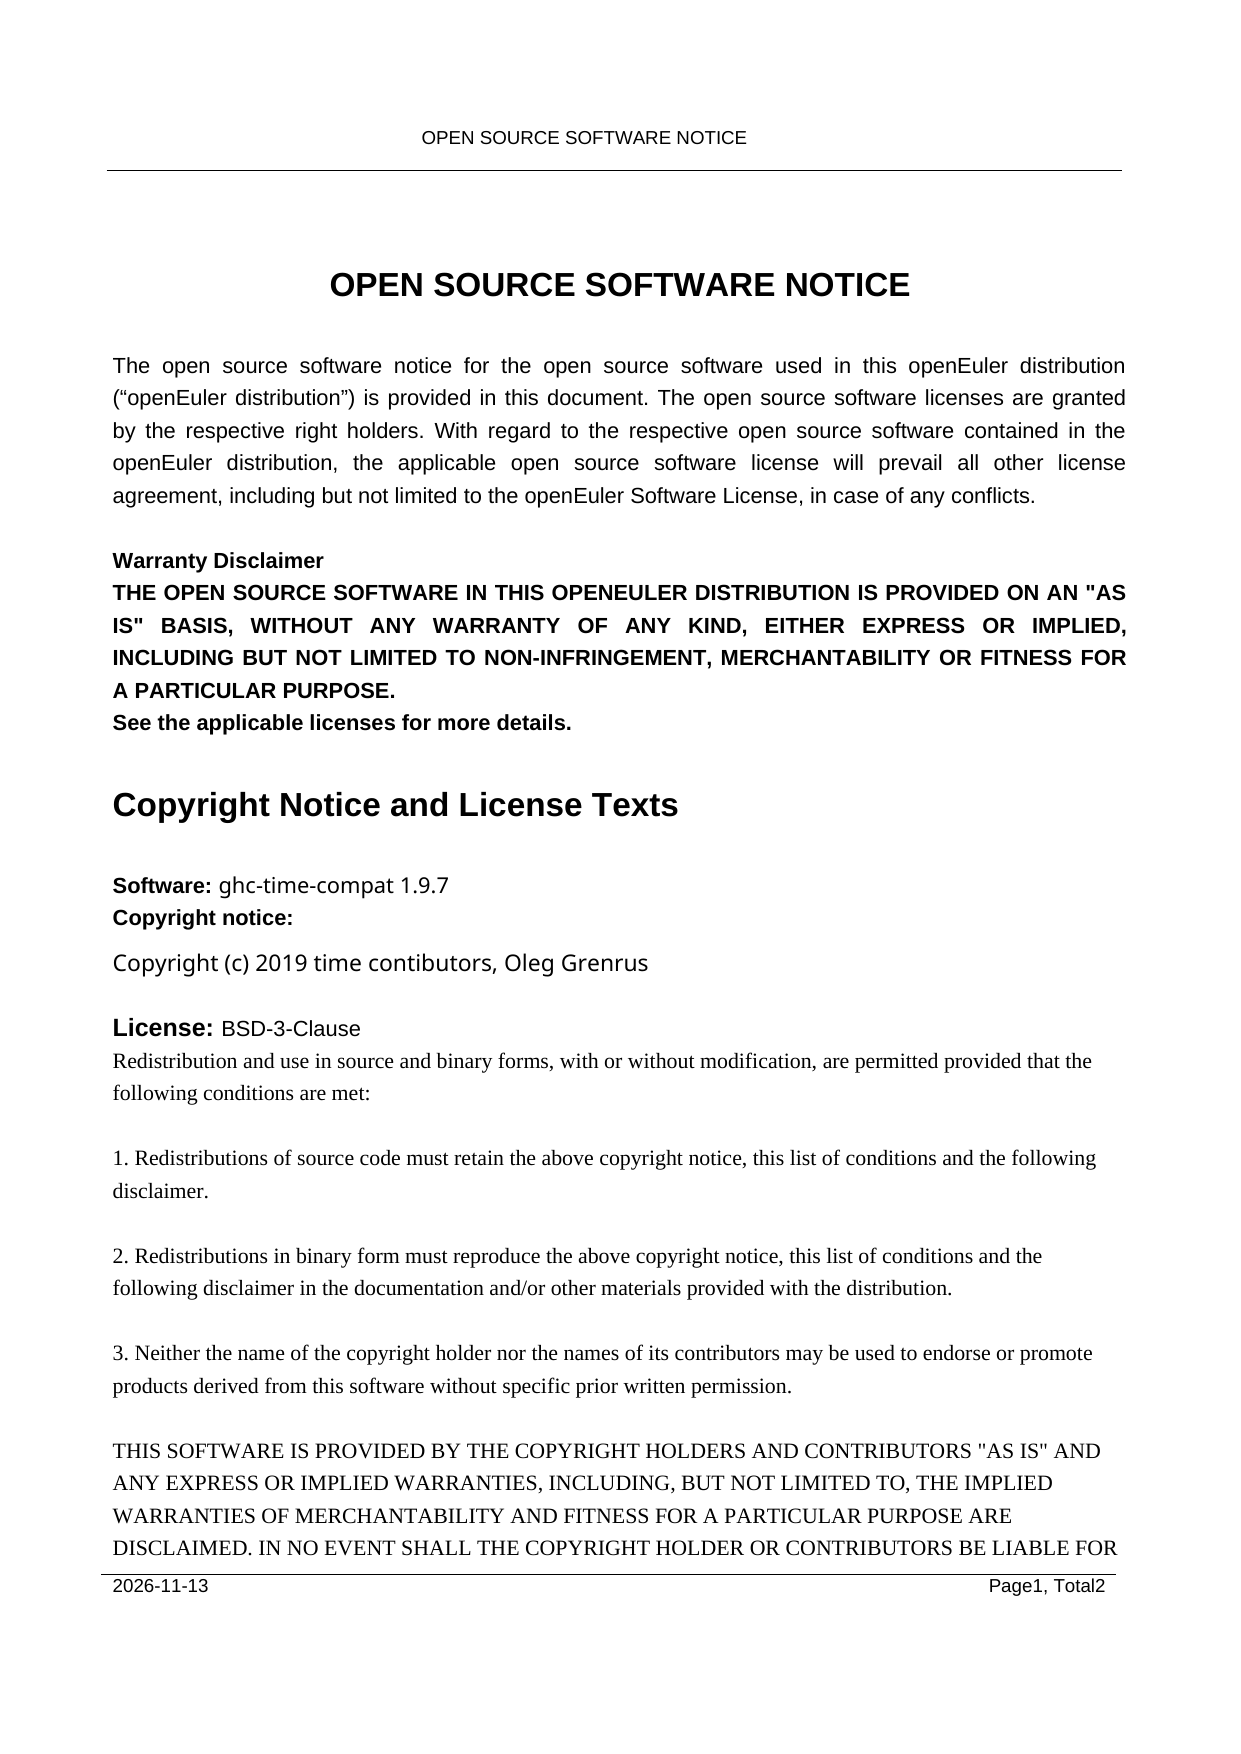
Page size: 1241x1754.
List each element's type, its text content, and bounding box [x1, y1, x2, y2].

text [112, 1044, 1128, 1564]
text Copyright (c) 2019 time contibutors, Oleg Grenrus [112, 947, 1128, 1012]
text Warranty Disclaimer [112, 544, 1128, 576]
text The open source software notice for the open source software used in this openEuler distribution (“openEuler distribution”) is provided in this document. The open source software licenses are granted by the respective right holders. With regard to the respective open source software contained in the openEuler distribution, the applicable open source software license will prevail all other license agreement, including but not limited to the openEuler Software License, in case of any conflicts. [112, 349, 1128, 511]
text Copyright Notice and License Texts [112, 771, 1128, 836]
text License: BSD-3-Clause [112, 1012, 1128, 1044]
text Copyright notice: [112, 901, 1128, 934]
text THE OPEN SOURCE SOFTWARE IN THIS OPENEULER DISTRIBUTION IS PROVIDED ON AN "AS IS" BASIS, WITHOUT ANY WARRANTY OF ANY KIND, EITHER EXPRESS OR IMPLIED, INCLUDING BUT NOT LIMITED TO NON-INFRINGEMENT, MERCHANTABILITY OR FITNESS FOR A PARTICULAR PURPOSE. See the applicable licenses for more details. [112, 576, 1128, 739]
title Software: ghc-time-compat 1.9.7 [112, 869, 1128, 901]
text OPEN SOURCE SOFTWARE NOTICE [112, 251, 1128, 316]
